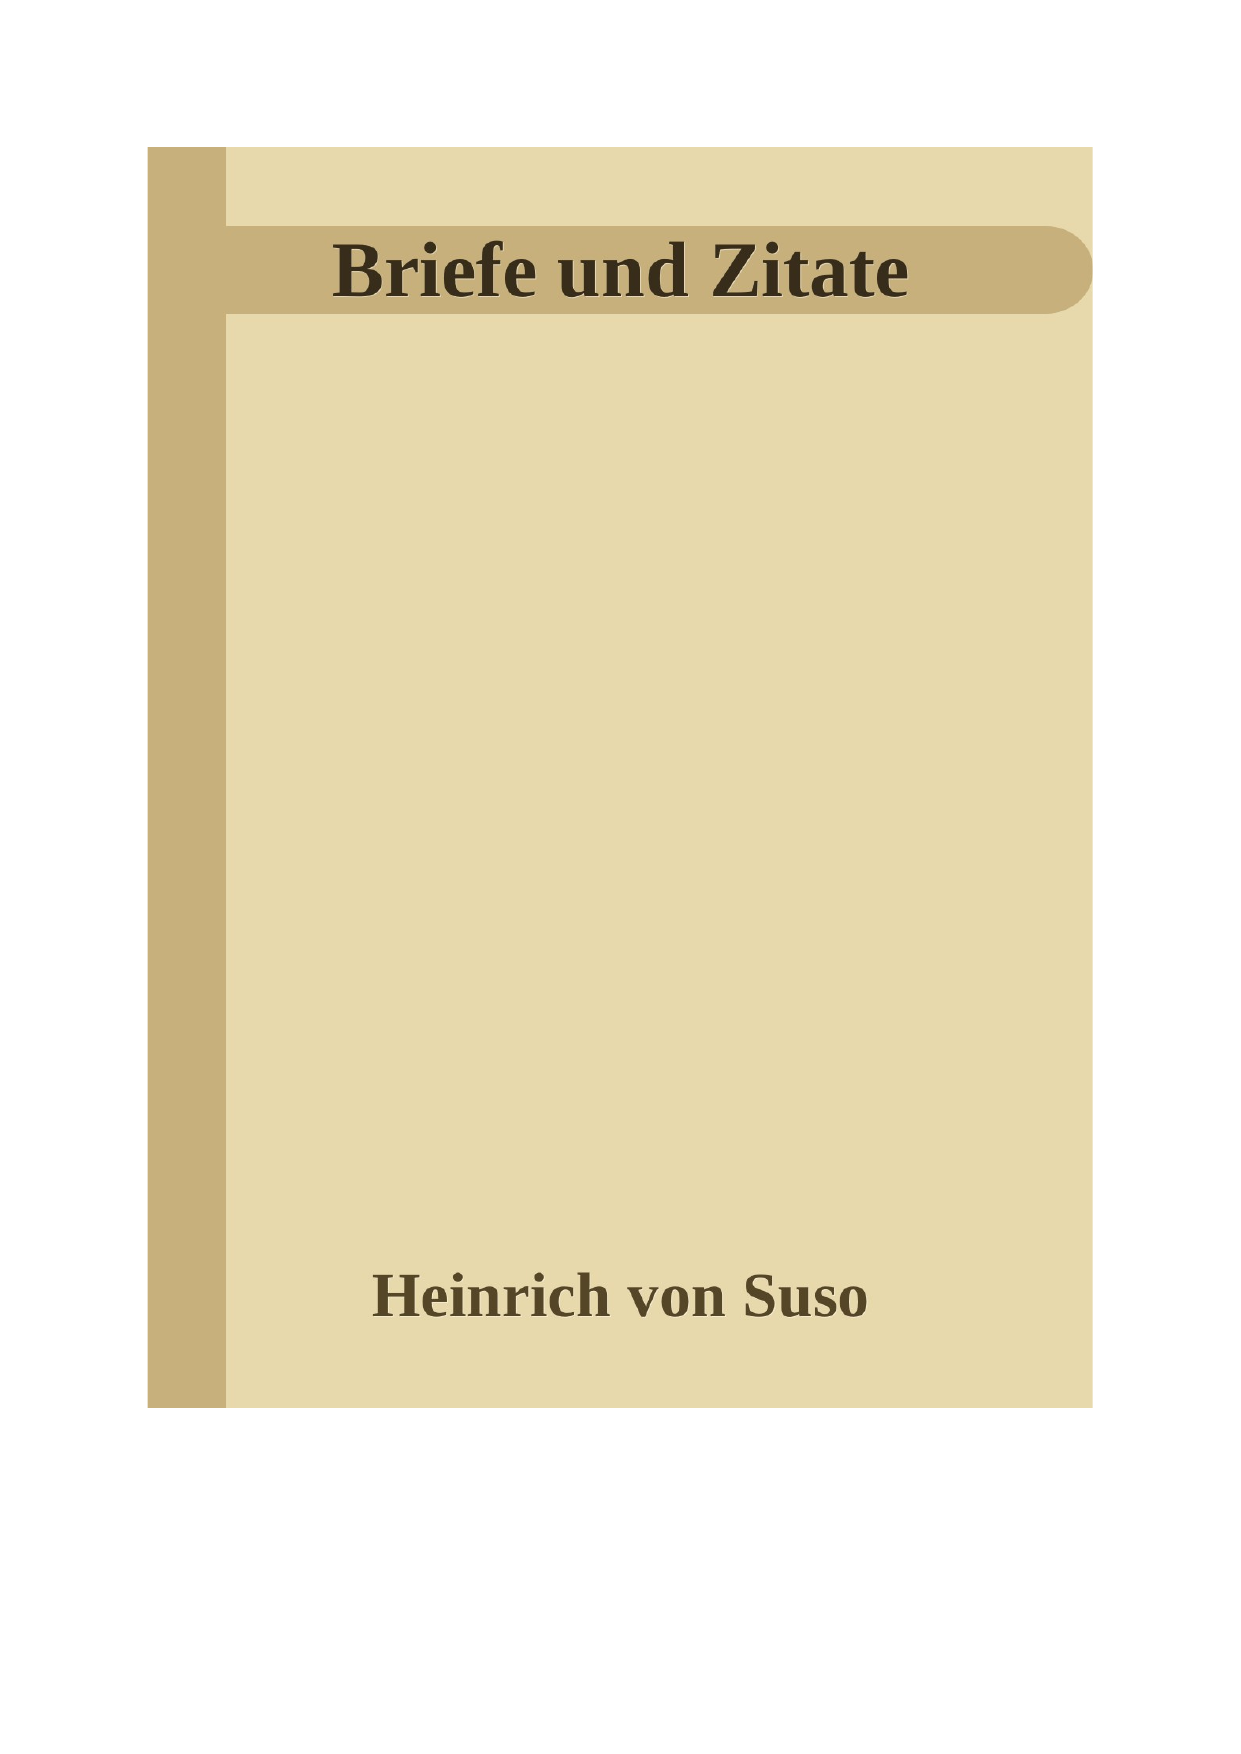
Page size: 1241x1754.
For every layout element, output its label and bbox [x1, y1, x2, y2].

picture [147, 147, 1093, 1408]
